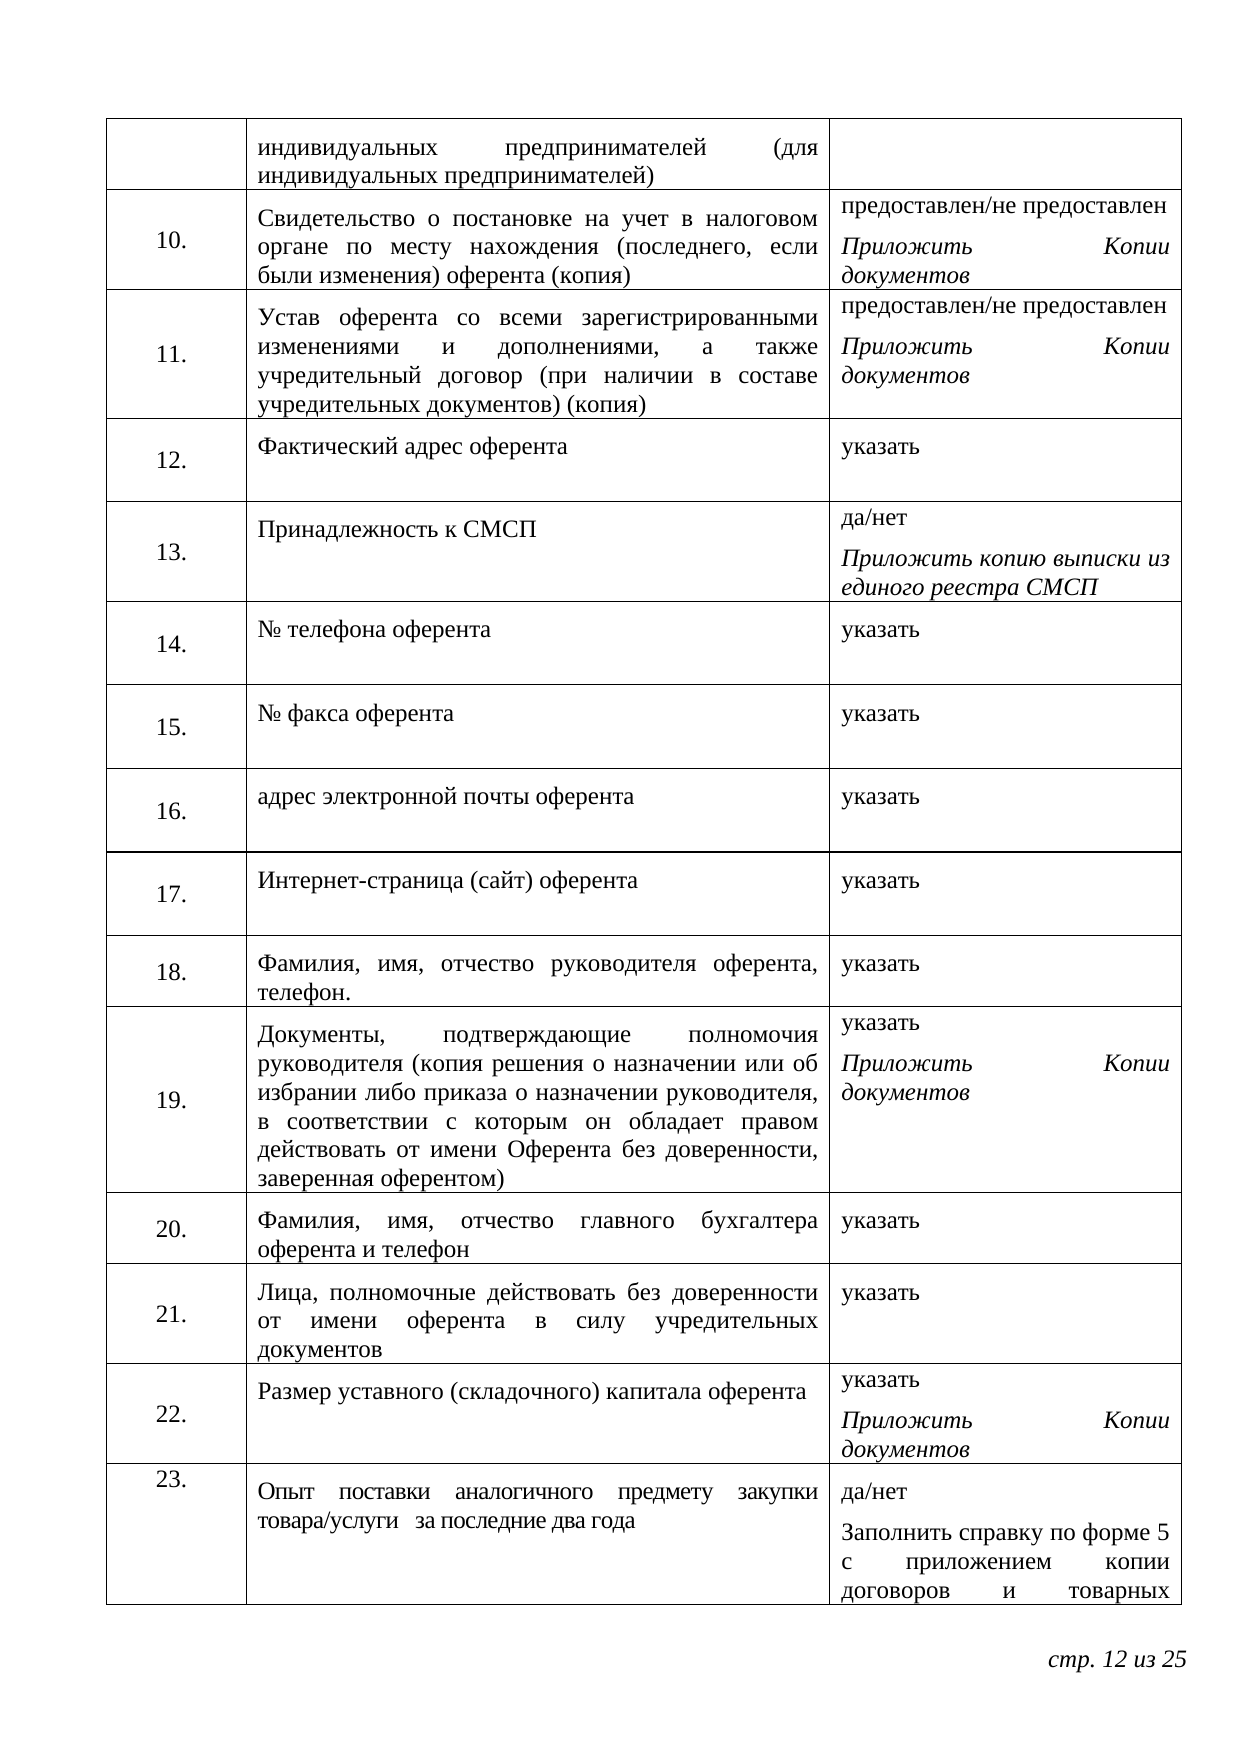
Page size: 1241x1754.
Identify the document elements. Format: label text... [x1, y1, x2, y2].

table_cell указать Приложить Копии документов [830, 1007, 1181, 1192]
table_cell Фактический адрес оферента [247, 419, 829, 501]
table_cell [107, 290, 246, 417]
table_cell [107, 190, 246, 289]
table_cell [107, 1193, 246, 1263]
table_cell предоставлен/не предоставлен Приложить Копии документов [830, 190, 1181, 289]
table_cell Фамилия, имя, отчество руководителя оферента, телефон. [247, 936, 829, 1006]
table_cell Устав оферента со всеми зарегистрированными изменениями и дополнениями, а также учредительный договор (при наличии в составе учредительных документов) (копия) [247, 290, 829, 417]
table_cell Интернет-страница (сайт) оферента [247, 853, 829, 935]
table_cell адрес электронной почты оферента [247, 769, 829, 851]
table_cell Принадлежность к СМСП [247, 502, 829, 601]
table_cell указать [830, 1264, 1181, 1363]
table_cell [247, 119, 829, 189]
table_cell [107, 769, 246, 851]
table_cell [830, 1464, 1181, 1604]
table_cell [107, 936, 246, 1006]
table_cell Лица, полномочные действовать без доверенности от имени оферента в силу учредительных документов [247, 1264, 829, 1363]
table_cell [107, 1264, 246, 1363]
table_cell [107, 502, 246, 601]
table_cell указать [830, 1193, 1181, 1263]
table_cell [107, 1364, 246, 1463]
table_cell [107, 853, 246, 935]
table_cell указать [830, 769, 1181, 851]
table_cell Свидетельство о постановке на учет в налоговом органе по месту нахождения (последнего, если были изменения) оферента (копия) [247, 190, 829, 289]
table_cell предоставлен/не предоставлен Приложить Копии документов [830, 290, 1181, 417]
table_cell указать [830, 602, 1181, 684]
table_cell № факса оферента [247, 685, 829, 768]
table_cell указать [830, 685, 1181, 768]
table_cell [107, 419, 246, 501]
table_cell Размер уставного (складочного) капитала оферента [247, 1364, 829, 1463]
table_cell указать [830, 936, 1181, 1006]
table_cell Документы, подтверждающие полномочия руководителя (копия решения о назначении или об избрании либо приказа о назначении руководителя, в соответствии с которым он обладает правом действовать от имени Оферента без доверенности, заверенная оферентом) [247, 1007, 829, 1192]
table_cell [107, 119, 246, 189]
table_cell [107, 1007, 246, 1192]
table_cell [830, 119, 1181, 189]
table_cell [247, 1464, 829, 1604]
table_cell да/нет Приложить копию выписки из единого реестра СМСП [830, 502, 1181, 601]
table_cell [107, 602, 246, 684]
table_cell № телефона оферента [247, 602, 829, 684]
table_cell [107, 1464, 246, 1604]
table_cell Фамилия, имя, отчество главного бухгалтера оферента и телефон [247, 1193, 829, 1263]
table_cell [107, 685, 246, 768]
table_cell указать Приложить Копии документов [830, 1364, 1181, 1463]
table_cell указать [830, 853, 1181, 935]
table_cell указать [830, 419, 1181, 501]
